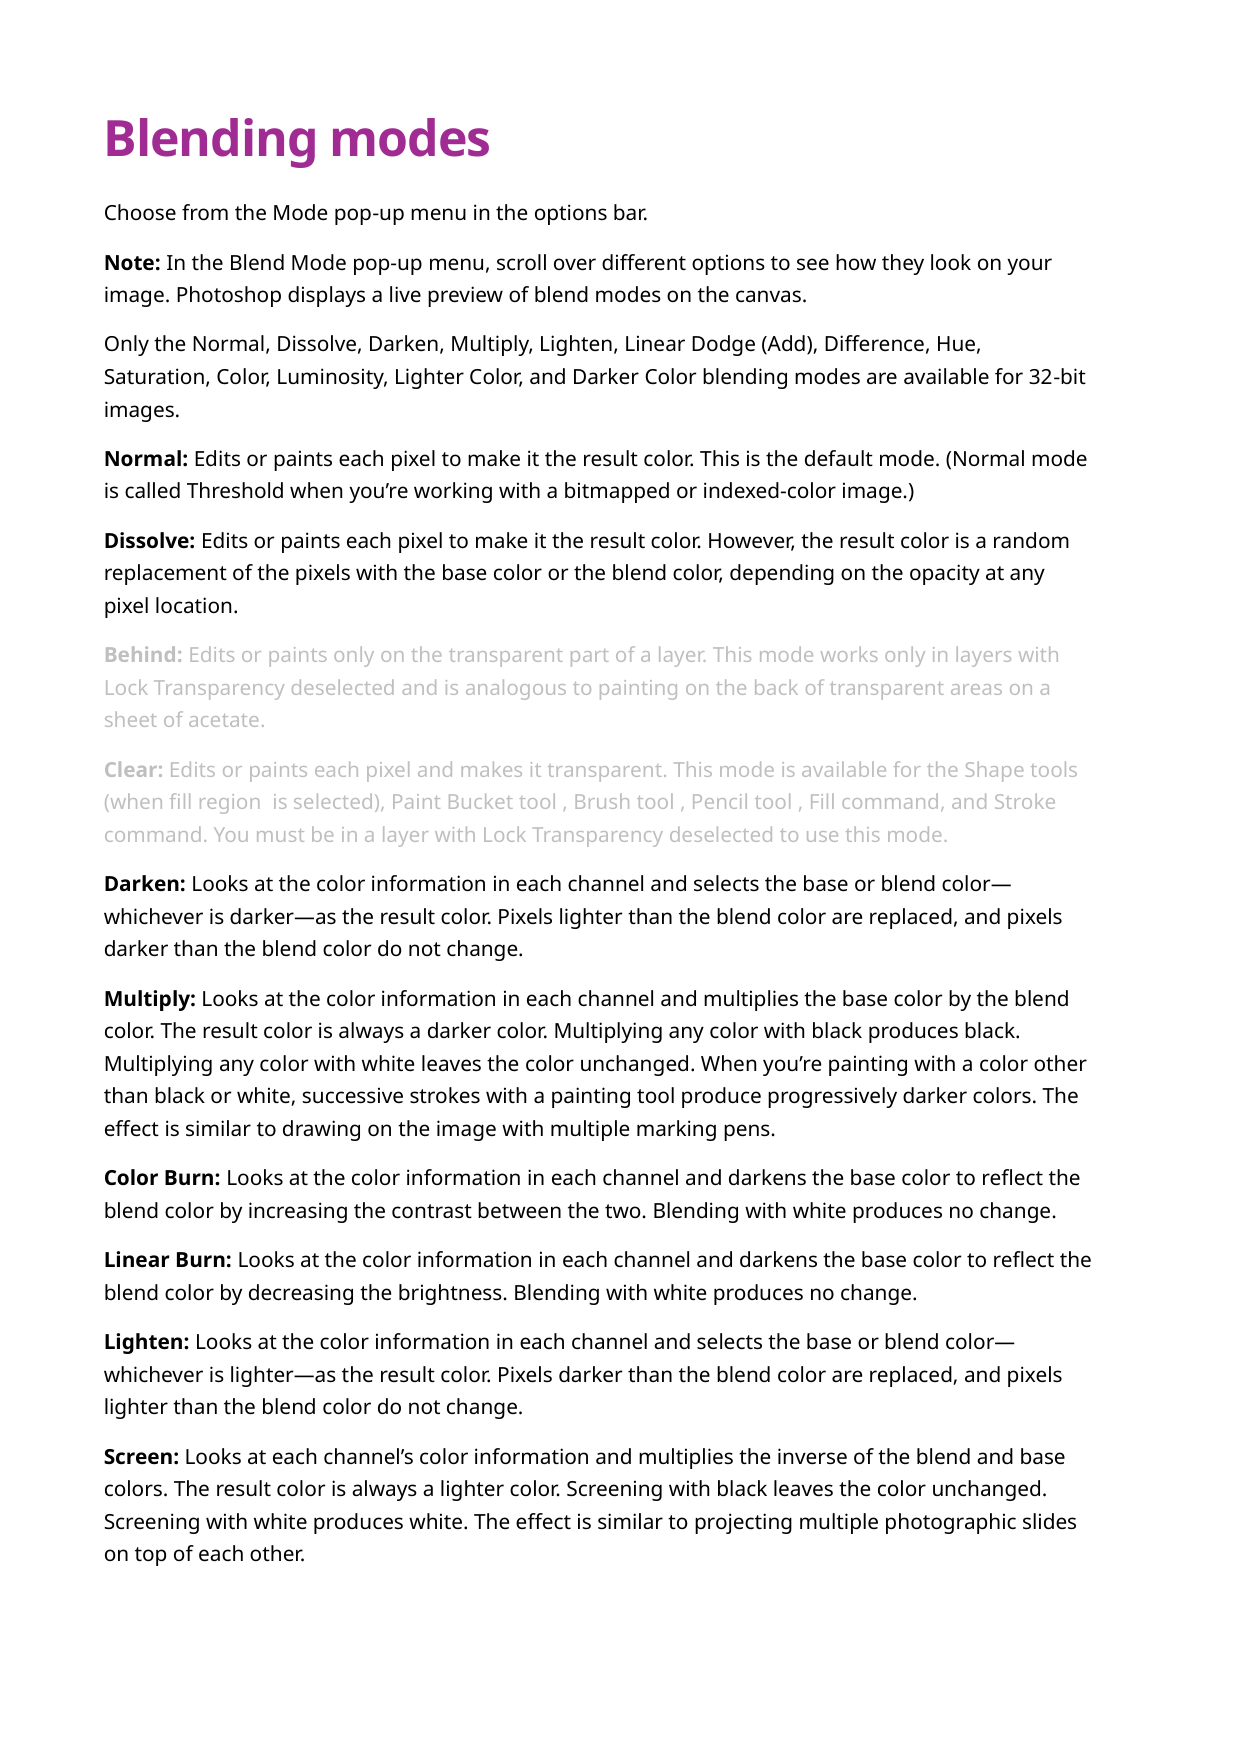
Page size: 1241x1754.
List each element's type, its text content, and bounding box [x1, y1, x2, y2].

subtitle Blending modes [103, 103, 1093, 172]
text Dissolve: Edits or paints each pixel to make it the result color. However, the result color is a random replacement of the pixels with the base color or the blend color, depending on the opacity at any pixel location. [103, 526, 1093, 619]
text Only the Normal, Dissolve, Darken, Multiply, Lighten, Linear Dodge (Add), Difference, Hue, Saturation, Color, Luminosity, Lighter Color, and Darker Color blending modes are available for 32‑bit images. [103, 329, 1093, 423]
text Note: In the Blend Mode pop-up menu, scroll over different options to see how they look on your image. Photoshop displays a live preview of blend modes on the canvas. [103, 248, 1093, 309]
text Darken: Looks at the color information in each channel and selects the base or blend color—whichever is darker—as the result color. Pixels lighter than the blend color are replaced, and pixels darker than the blend color do not change. [103, 869, 1093, 963]
text Behind: Edits or paints only on the transparent part of a layer. This mode works only in layers with Lock Transparency deselected and is analogous to painting on the back of transparent areas on a sheet of acetate. [103, 640, 1093, 734]
text Lighten: Looks at the color information in each channel and selects the base or blend color—whichever is lighter—as the result color. Pixels darker than the blend color are replaced, and pixels lighter than the blend color do not change. [103, 1327, 1093, 1421]
text Color Burn: Looks at the color information in each channel and darkens the base color to reflect the blend color by increasing the contrast between the two. Blending with white produces no change. [103, 1163, 1093, 1224]
text Multiply: Looks at the color information in each channel and multiplies the base color by the blend color. The result color is always a darker color. Multiplying any color with black produces black. Multiplying any color with white leaves the color unchanged. When you’re painting with a color other than black or white, successive strokes with a painting tool produce progressively darker colors. The effect is similar to drawing on the image with multiple marking pens. [103, 984, 1093, 1143]
text Screen: Looks at each channel’s color information and multiplies the inverse of the blend and base colors. The result color is always a lighter color. Screening with black leaves the color unchanged. Screening with white produces white. The effect is similar to projecting multiple photographic slides on top of each other. [103, 1442, 1093, 1568]
text Clear: Edits or paints each pixel and makes it transparent. This mode is available for the Shape tools (when fill region is selected), Paint Bucket tool , Brush tool , Pencil tool , Fill command, and Stroke command. You must be in a layer with Lock Transparency deselected to use this mode. [103, 755, 1093, 848]
text Normal: Edits or paints each pixel to make it the result color. This is the default mode. (Normal mode is called Threshold when you’re working with a bitmapped or indexed-color image.) [103, 444, 1093, 505]
text Linear Burn: Looks at the color information in each channel and darkens the base color to reflect the blend color by decreasing the brightness. Blending with white produces no change. [103, 1245, 1093, 1306]
text Choose from the Mode pop‑up menu in the options bar. [103, 198, 1093, 227]
